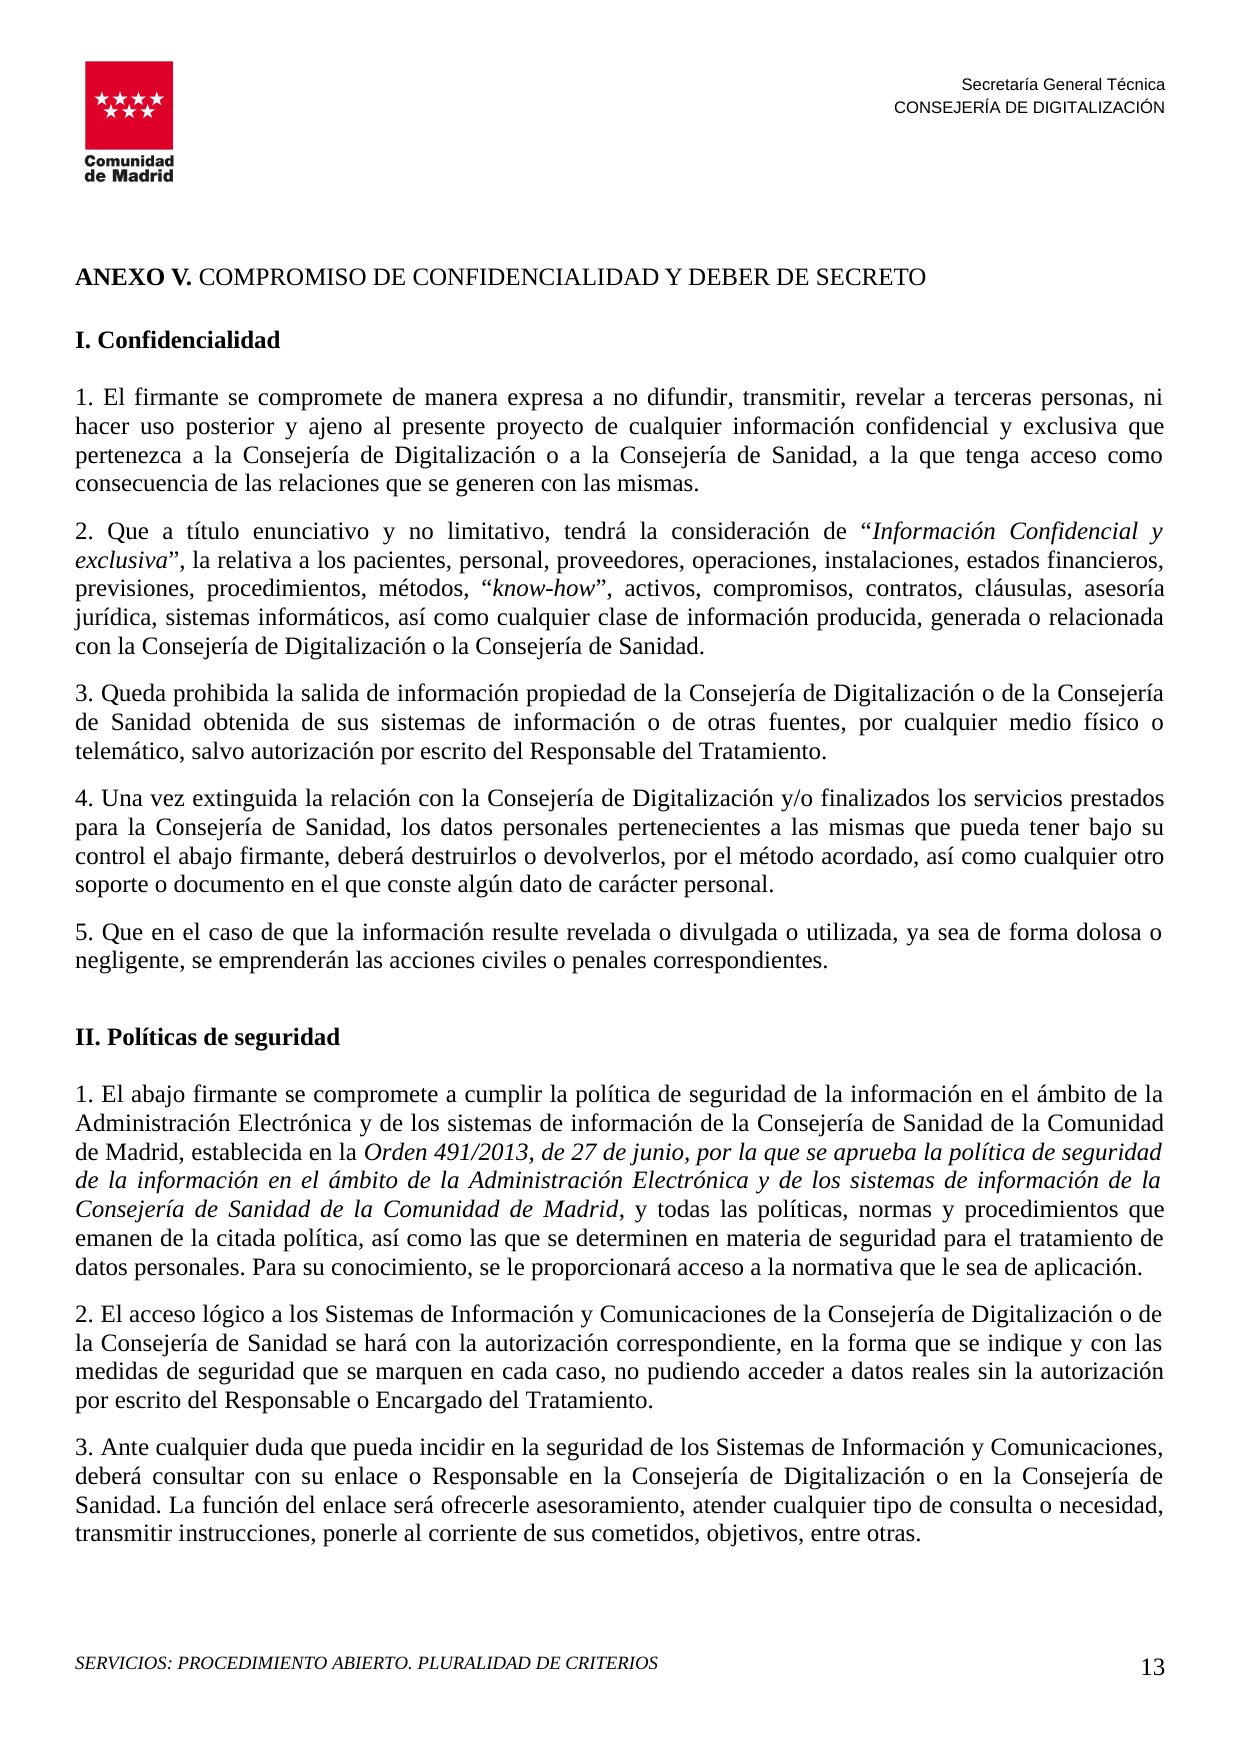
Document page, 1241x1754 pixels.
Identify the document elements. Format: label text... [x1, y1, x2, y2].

text 4. Una vez extinguida la relación con la Consejería de Digitalización y/o finalizados los servicios prestados para la Consejería de Sanidad, los datos personales pertenecientes a las mismas que pueda tener bajo su control el abajo firmante, deberá destruirlos o devolverlos, por el método acordado, así como cualquier otro soporte o documento en el que conste algún dato de carácter personal. [75, 783, 1165, 898]
text II. Políticas de seguridad [75, 1022, 1165, 1051]
text 1. El firmante se compromete de manera expresa a no difundir, transmitir, revelar a terceras personas, ni hacer uso posterior y ajeno al presente proyecto de cualquier información confidencial y exclusiva que pertenezca a la Consejería de Digitalización o a la Consejería de Sanidad, a la que tenga acceso como consecuencia de las relaciones que se generen con las mismas. [75, 382, 1165, 497]
text 2. Que a título enunciativo y no limitativo, tendrá la consideración de “Información Confidencial y exclusiva”, la relativa a los pacientes, personal, proveedores, operaciones, instalaciones, estados financieros, previsiones, procedimientos, métodos, “know-how”, activos, compromisos, contratos, cláusulas, asesoría jurídica, sistemas informáticos, así como cualquier clase de información producida, generada o relacionada con la Consejería de Digitalización o la Consejería de Sanidad. [75, 516, 1165, 660]
text 2. El acceso lógico a los Sistemas de Información y Comunicaciones de la Consejería de Digitalización o de la Consejería de Sanidad se hará con la autorización correspondiente, en la forma que se indique y con las medidas de seguridad que se marquen en cada caso, no pudiendo acceder a datos reales sin la autorización por escrito del Responsable o Encargado del Tratamiento. [75, 1299, 1165, 1414]
text 5. Que en el caso de que la información resulte revelada o divulgada o utilizada, ya sea de forma dolosa o negligente, se emprenderán las acciones civiles o penales correspondientes. [75, 917, 1165, 974]
subtitle ANEXO V. COMPROMISO DE CONFIDENCIALIDAD Y DEBER DE SECRETO [75, 262, 1165, 290]
picture [75, 51, 183, 192]
text 1. El abajo firmante se compromete a cumplir la política de seguridad de la información en el ámbito de la Administración Electrónica y de los sistemas de información de la Consejería de Sanidad de la Comunidad de Madrid, establecida en la Orden 491/2013, de 27 de junio, por la que se aprueba la política de seguridad de la información en el ámbito de la Administración Electrónica y de los sistemas de información de la Consejería de Sanidad de la Comunidad de Madrid, y todas las políticas, normas y procedimientos que emanen de la citada política, así como las que se determinen en materia de seguridad para el tratamiento de datos personales. Para su conocimiento, se le proporcionará acceso a la normativa que le sea de aplicación. [75, 1079, 1165, 1281]
text I. Confidencialidad [75, 325, 1165, 353]
text 3. Queda prohibida la salida de información propiedad de la Consejería de Digitalización o de la Consejería de Sanidad obtenida de sus sistemas de información o de otras fuentes, por cualquier medio físico o telemático, salvo autorización por escrito del Responsable del Tratamiento. [75, 678, 1165, 764]
text 3. Ante cualquier duda que pueda incidir en la seguridad de los Sistemas de Información y Comunicaciones, deberá consultar con su enlace o Responsable en la Consejería de Digitalización o en la Consejería de Sanidad. La función del enlace será ofrecerle asesoramiento, atender cualquier tipo de consulta o necesidad, transmitir instrucciones, ponerle al corriente de sus cometidos, objetivos, entre otras. [75, 1432, 1165, 1547]
